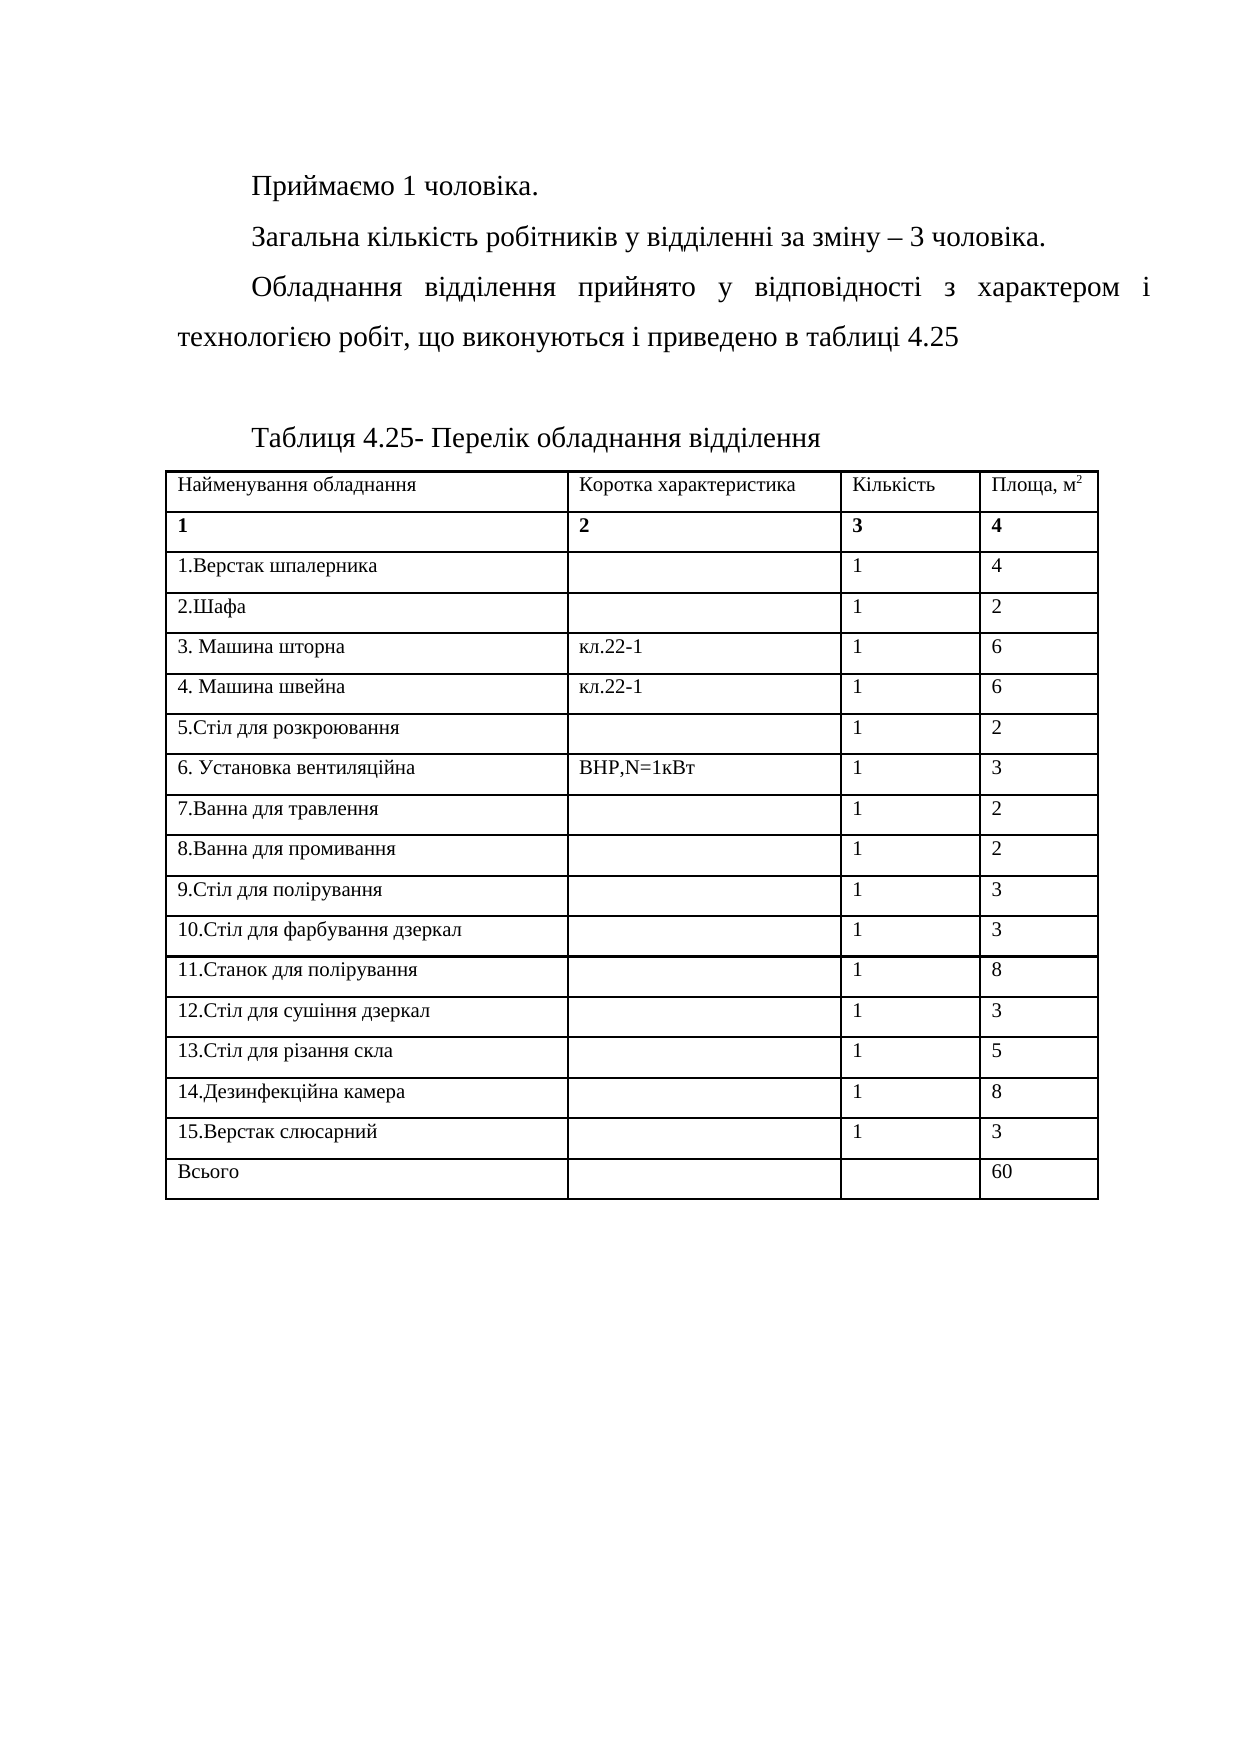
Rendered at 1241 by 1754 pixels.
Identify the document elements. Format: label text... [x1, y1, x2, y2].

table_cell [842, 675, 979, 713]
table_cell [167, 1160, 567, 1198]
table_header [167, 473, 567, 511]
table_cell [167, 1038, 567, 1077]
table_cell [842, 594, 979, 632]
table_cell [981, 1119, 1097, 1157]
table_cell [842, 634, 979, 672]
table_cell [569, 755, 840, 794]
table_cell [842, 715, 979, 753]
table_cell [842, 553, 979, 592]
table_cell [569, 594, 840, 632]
text Обладнання відділення прийнято у відповідності з характером і технологією робіт, що виконуються і приведено в таблиці 4.25 [177, 269, 1152, 353]
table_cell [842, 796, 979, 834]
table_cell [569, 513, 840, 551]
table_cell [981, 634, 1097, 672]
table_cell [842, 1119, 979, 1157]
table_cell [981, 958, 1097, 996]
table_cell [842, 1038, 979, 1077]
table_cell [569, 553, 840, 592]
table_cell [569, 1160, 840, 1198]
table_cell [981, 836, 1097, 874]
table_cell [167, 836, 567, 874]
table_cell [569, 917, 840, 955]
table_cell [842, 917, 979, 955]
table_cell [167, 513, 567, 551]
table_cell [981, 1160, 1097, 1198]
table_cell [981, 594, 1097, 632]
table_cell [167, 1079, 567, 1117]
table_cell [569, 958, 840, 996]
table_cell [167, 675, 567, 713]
text Загальна кількість робітників у відділенні за зміну – 3 чоловіка. [177, 219, 1152, 252]
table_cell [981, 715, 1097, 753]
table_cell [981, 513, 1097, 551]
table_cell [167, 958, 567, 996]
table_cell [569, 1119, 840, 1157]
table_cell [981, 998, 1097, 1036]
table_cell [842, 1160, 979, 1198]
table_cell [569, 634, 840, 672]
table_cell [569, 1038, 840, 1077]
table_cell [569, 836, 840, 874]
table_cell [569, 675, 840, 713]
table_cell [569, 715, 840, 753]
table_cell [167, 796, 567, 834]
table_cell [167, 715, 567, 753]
text Приймаємо 1 чоловіка. [177, 168, 1152, 202]
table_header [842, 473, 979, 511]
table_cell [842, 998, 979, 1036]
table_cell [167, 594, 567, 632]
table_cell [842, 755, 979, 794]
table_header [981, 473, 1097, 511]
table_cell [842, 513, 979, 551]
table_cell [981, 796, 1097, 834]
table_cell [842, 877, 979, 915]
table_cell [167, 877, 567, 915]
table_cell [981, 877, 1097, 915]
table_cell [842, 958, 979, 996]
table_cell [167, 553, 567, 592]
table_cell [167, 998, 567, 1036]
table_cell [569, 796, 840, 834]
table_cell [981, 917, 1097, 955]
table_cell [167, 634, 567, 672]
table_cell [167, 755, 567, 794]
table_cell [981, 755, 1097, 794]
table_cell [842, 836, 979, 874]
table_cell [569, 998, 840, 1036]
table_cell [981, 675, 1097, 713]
text Таблиця 4.25- Перелік обладнання відділення [177, 420, 1152, 453]
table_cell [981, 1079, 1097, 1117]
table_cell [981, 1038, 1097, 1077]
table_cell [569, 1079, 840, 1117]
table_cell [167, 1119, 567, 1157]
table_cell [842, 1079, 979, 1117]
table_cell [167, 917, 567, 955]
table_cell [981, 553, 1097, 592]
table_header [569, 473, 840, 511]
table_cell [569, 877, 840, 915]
